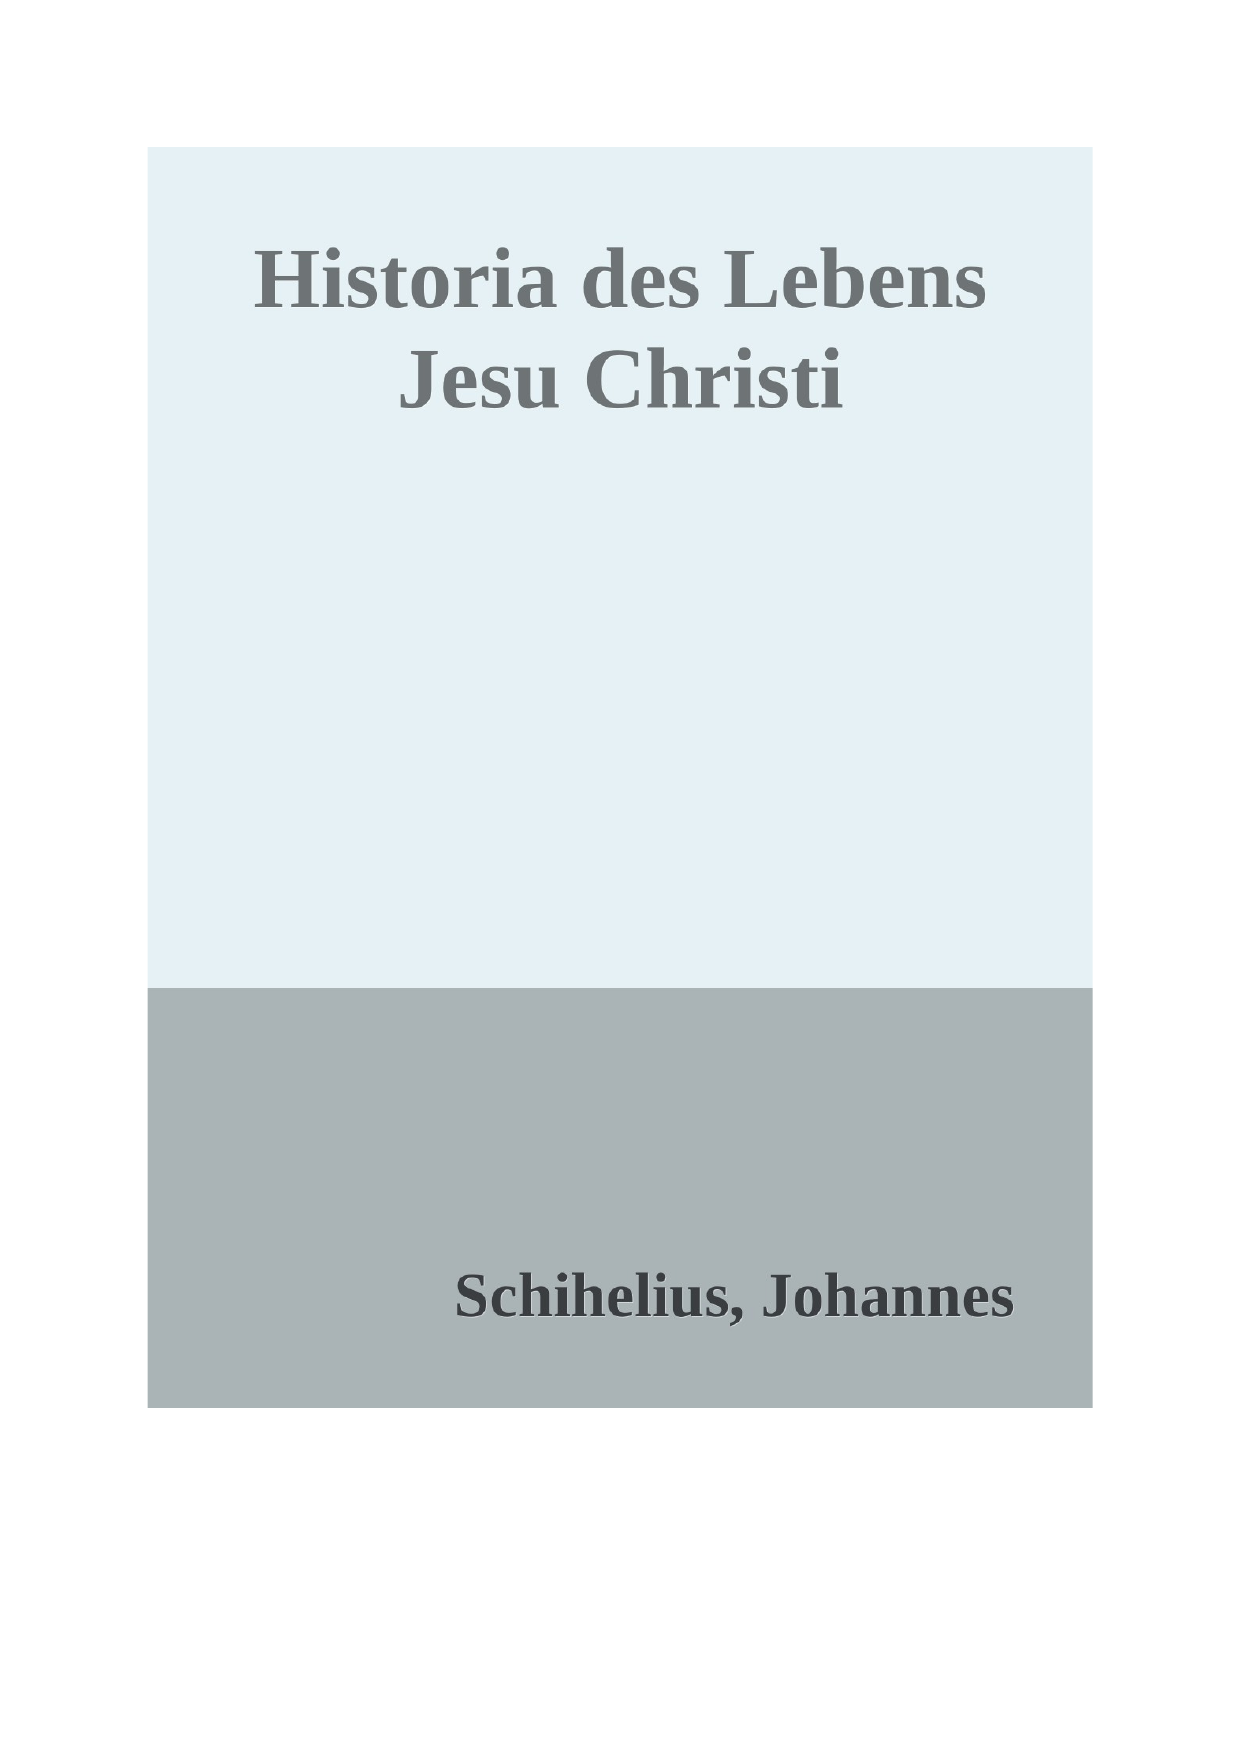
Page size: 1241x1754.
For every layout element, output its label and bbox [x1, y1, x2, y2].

picture [147, 147, 1093, 1408]
